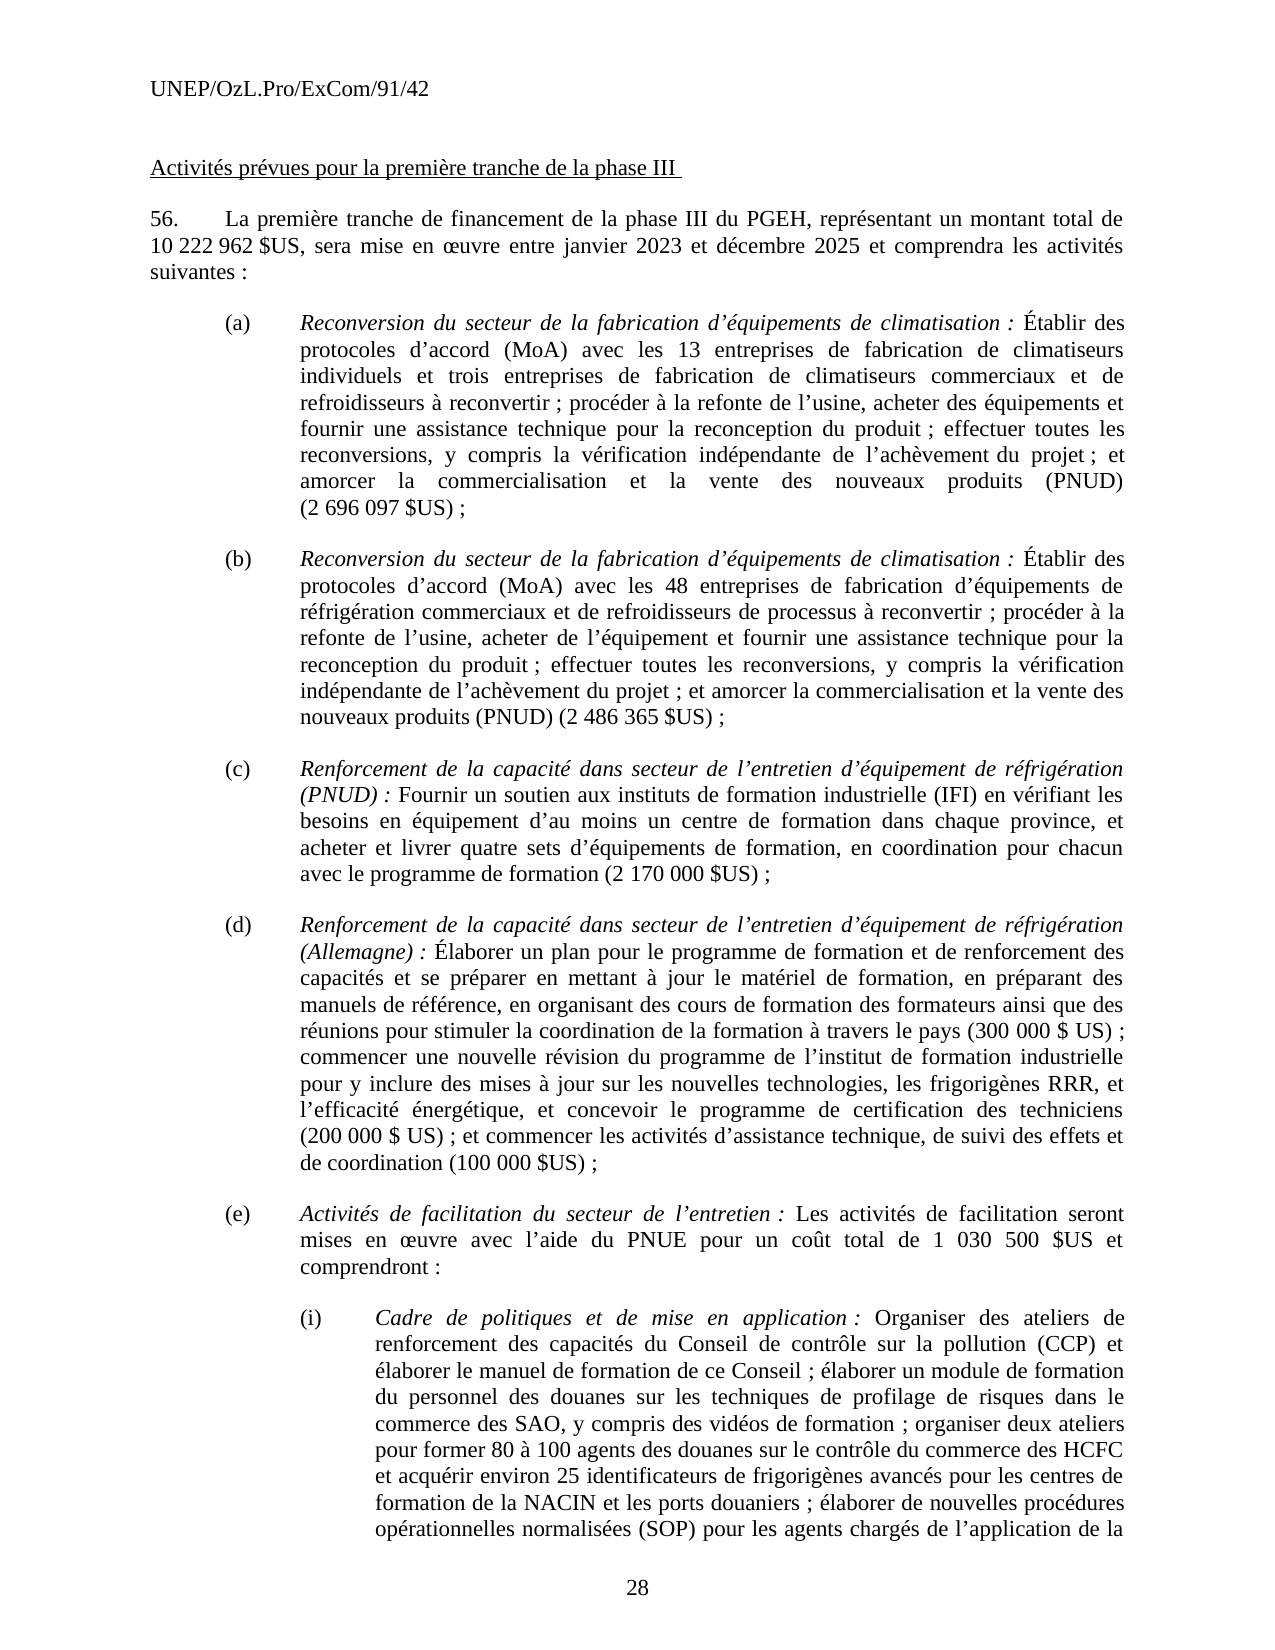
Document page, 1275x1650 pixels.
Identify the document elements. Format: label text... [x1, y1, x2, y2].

text Activités prévues pour la première tranche de la phase III [150, 154, 1125, 180]
subtitle Reconversion du secteur de la fabrication d’équipements de climatisation : Établir des protocoles d’accord (MoA) avec les 48 entreprises de fabrication d’équipements de réfrigération commerciaux et de refroidisseurs de processus à reconvertir ; procéder à la refonte de l’usine, acheter de l’équipement et fournir une assistance technique pour la reconception du produit ; effectuer toutes les reconversions, y compris la vérification indépendante de l’achèvement du projet ; et amorcer la commercialisation et la vente des nouveaux produits (PNUD) (2 486 365 $US) ; [225, 545, 1125, 730]
subtitle Activités de facilitation du secteur de l’entretien : Les activités de facilitation seront mises en œuvre avec l’aide du PNUE pour un coût total de 1 030 500 $US et comprendront : [225, 1200, 1125, 1279]
subtitle Reconversion du secteur de la fabrication d’équipements de climatisation : Établir des protocoles d’accord (MoA) avec les 13 entreprises de fabrication de climatiseurs individuels et trois entreprises de fabrication de climatiseurs commerciaux et de refroidisseurs à reconvertir ; procéder à la refonte de l’usine, acheter des équipements et fournir une assistance technique pour la reconception du produit ; effectuer toutes les reconversions, y compris la vérification indépendante de l’achèvement du projet ; et amorcer la commercialisation et la vente des nouveaux produits (PNUD) (2 696 097 $US) ; [225, 309, 1125, 520]
subtitle La première tranche de financement de la phase III du PGEH, représentant un montant total de 10 222 962 $US, sera mise en œuvre entre janvier 2023 et décembre 2025 et comprendra les activités suivantes : [150, 205, 1125, 284]
subtitle Renforcement de la capacité dans secteur de l’entretien d’équipement de réfrigération (PNUD) : Fournir un soutien aux instituts de formation industrielle (IFI) en vérifiant les besoins en équipement d’au moins un centre de formation dans chaque province, et acheter et livrer quatre sets d’équipements de formation, en coordination pour chacun avec le programme de formation (2 170 000 $US) ; [225, 755, 1125, 887]
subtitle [300, 1304, 1125, 1541]
subtitle Renforcement de la capacité dans secteur de l’entretien d’équipement de réfrigération (Allemagne) : Élaborer un plan pour le programme de formation et de renforcement des capacités et se préparer en mettant à jour le matériel de formation, en préparant des manuels de référence, en organisant des cours de formation des formateurs ainsi que des réunions pour stimuler la coordination de la formation à travers le pays (300 000 $ US) ; commencer une nouvelle révision du programme de l’institut de formation industrielle pour y inclure des mises à jour sur les nouvelles technologies, les frigorigènes RRR, et l’efficacité énergétique, et concevoir le programme de certification des techniciens (200 000 $ US) ; et commencer les activités d’assistance technique, de suivi des effets et de coordination (100 000 $US) ; [225, 912, 1125, 1175]
